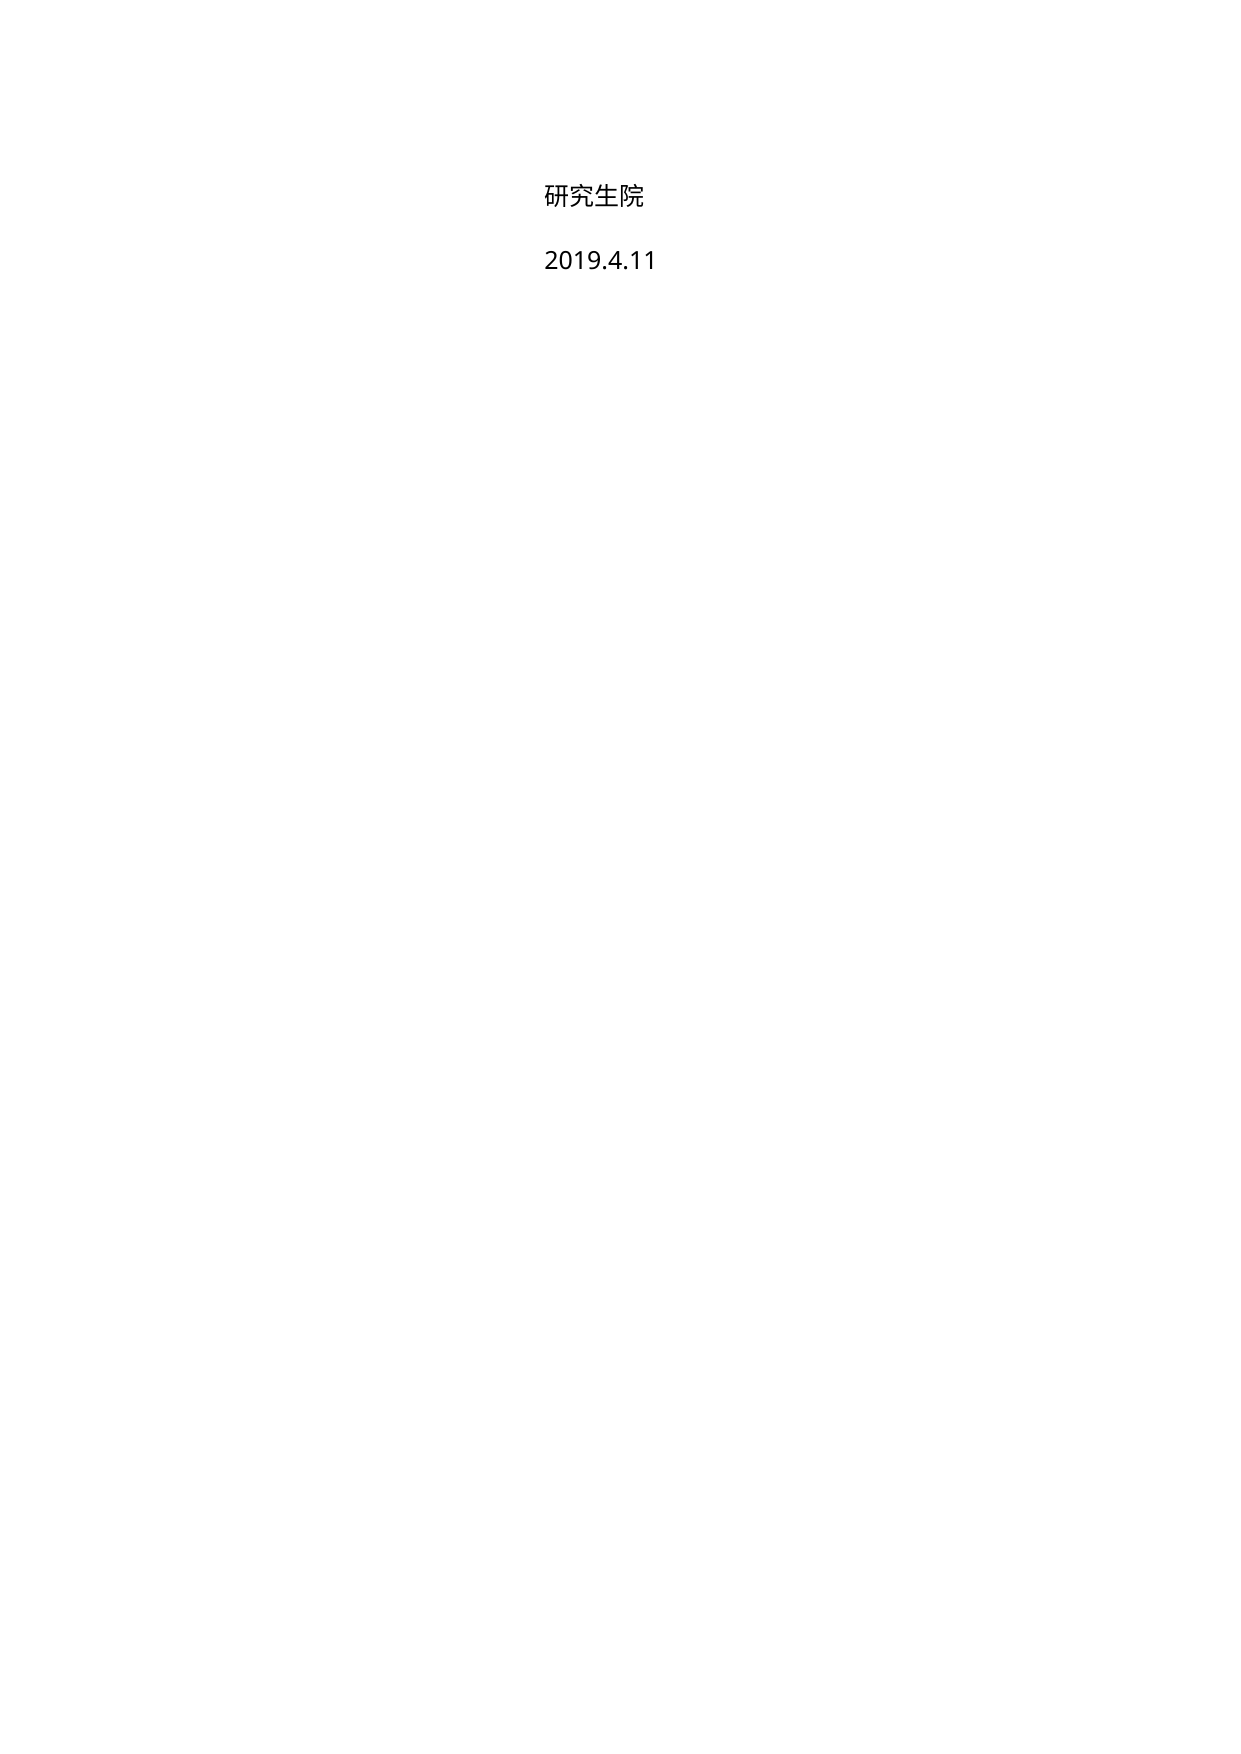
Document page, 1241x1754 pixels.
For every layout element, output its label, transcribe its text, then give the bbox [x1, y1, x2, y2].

text 研究生院 [187, 162, 1053, 227]
text 2019.4.11 [187, 227, 1053, 292]
